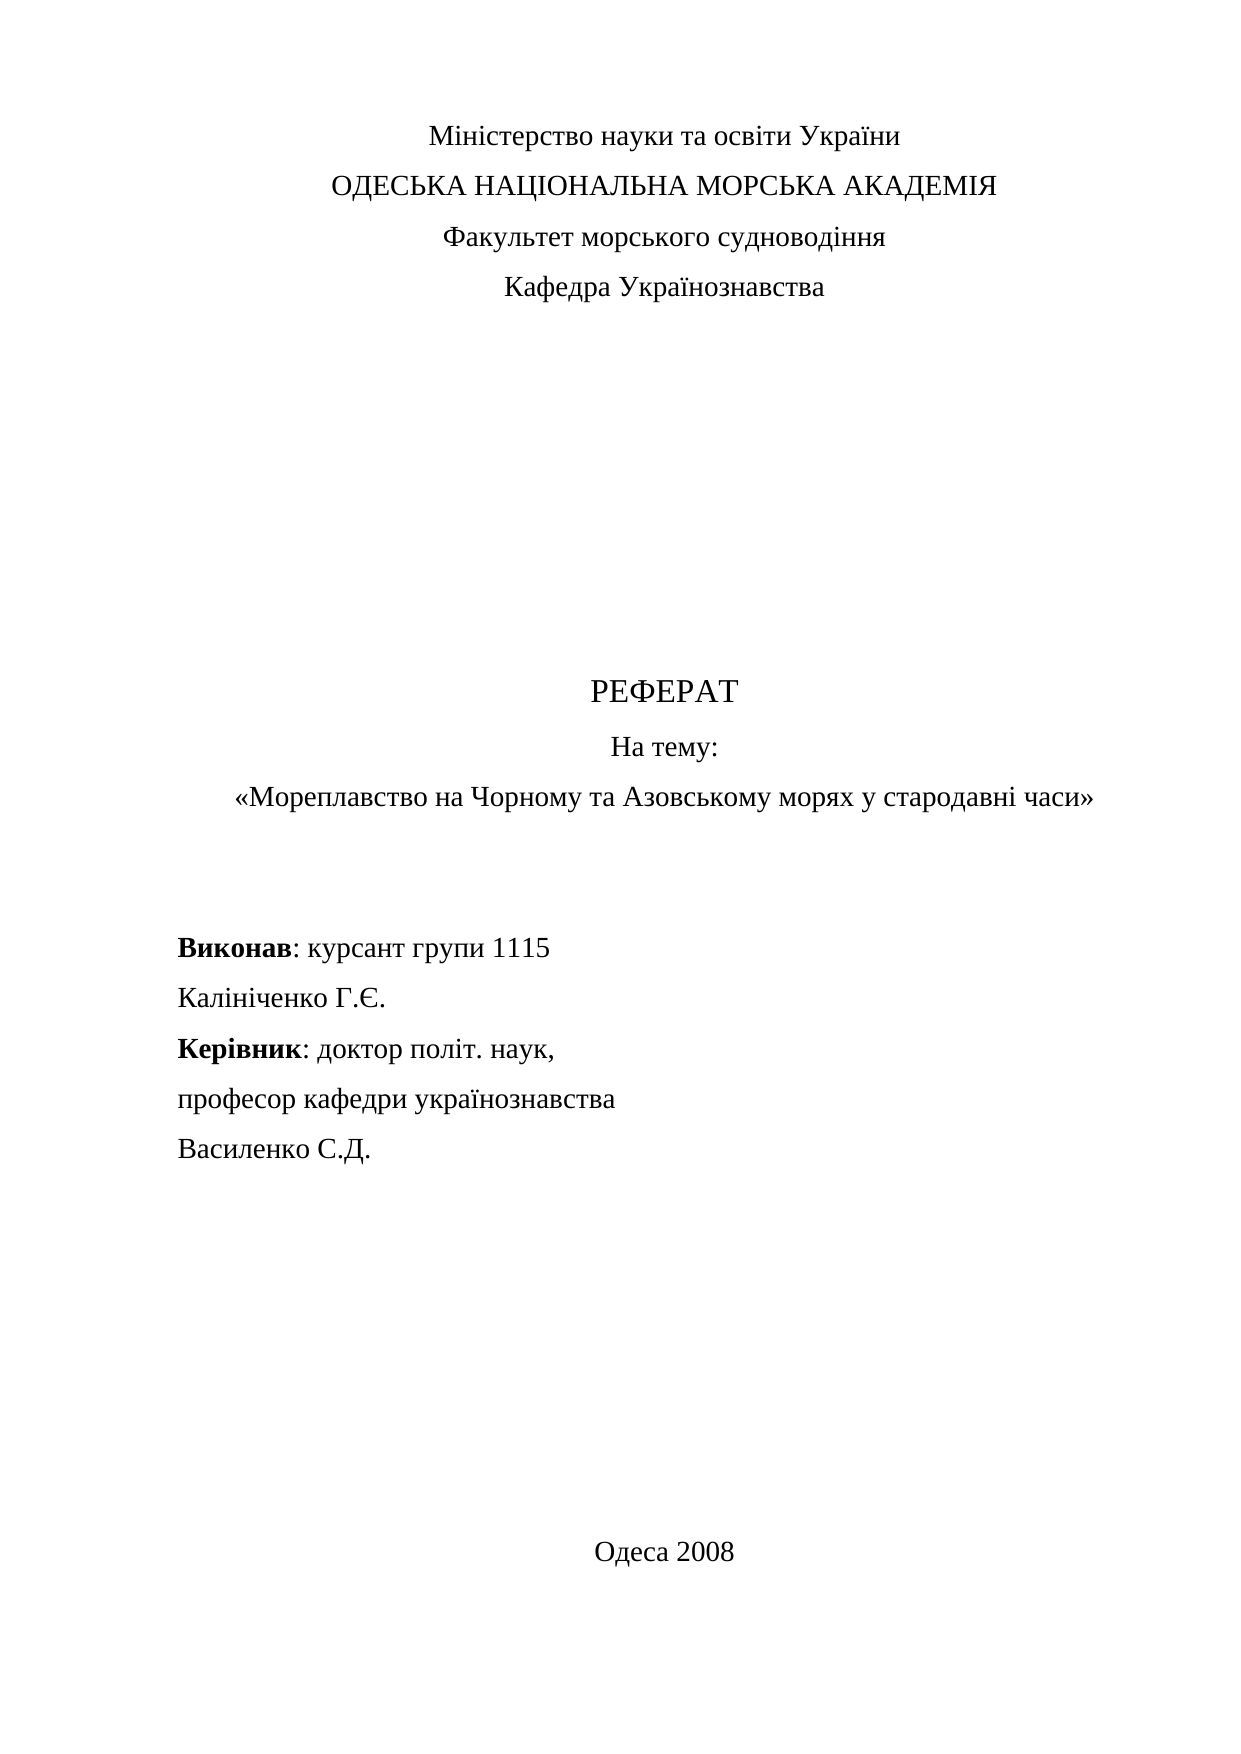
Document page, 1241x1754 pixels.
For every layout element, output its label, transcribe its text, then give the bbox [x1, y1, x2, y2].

text Одеса 2008 [177, 1534, 1152, 1568]
text Калініченко Г.Є. [177, 981, 1152, 1014]
text Міністерство науки та освіти України [177, 118, 1152, 152]
text професор кафедри українознавства [177, 1081, 1152, 1115]
text Виконав: курсант групи 1115 [177, 930, 1152, 964]
text РЕФЕРАТ [177, 672, 1152, 710]
text «Мореплавство на Чорному та Азовському морях у стародавні часи» [177, 779, 1152, 813]
text Керівник: доктор політ. наук, [177, 1031, 1152, 1064]
text На тему: [177, 729, 1152, 763]
text Кафедра Українознавства [177, 269, 1152, 303]
text Василенко С.Д. [177, 1132, 1152, 1165]
text Факультет морського судноводіння [177, 219, 1152, 252]
text ОДЕСЬКА НАЦІОНАЛЬНА МОРСЬКА АКАДЕМІЯ [177, 168, 1152, 202]
